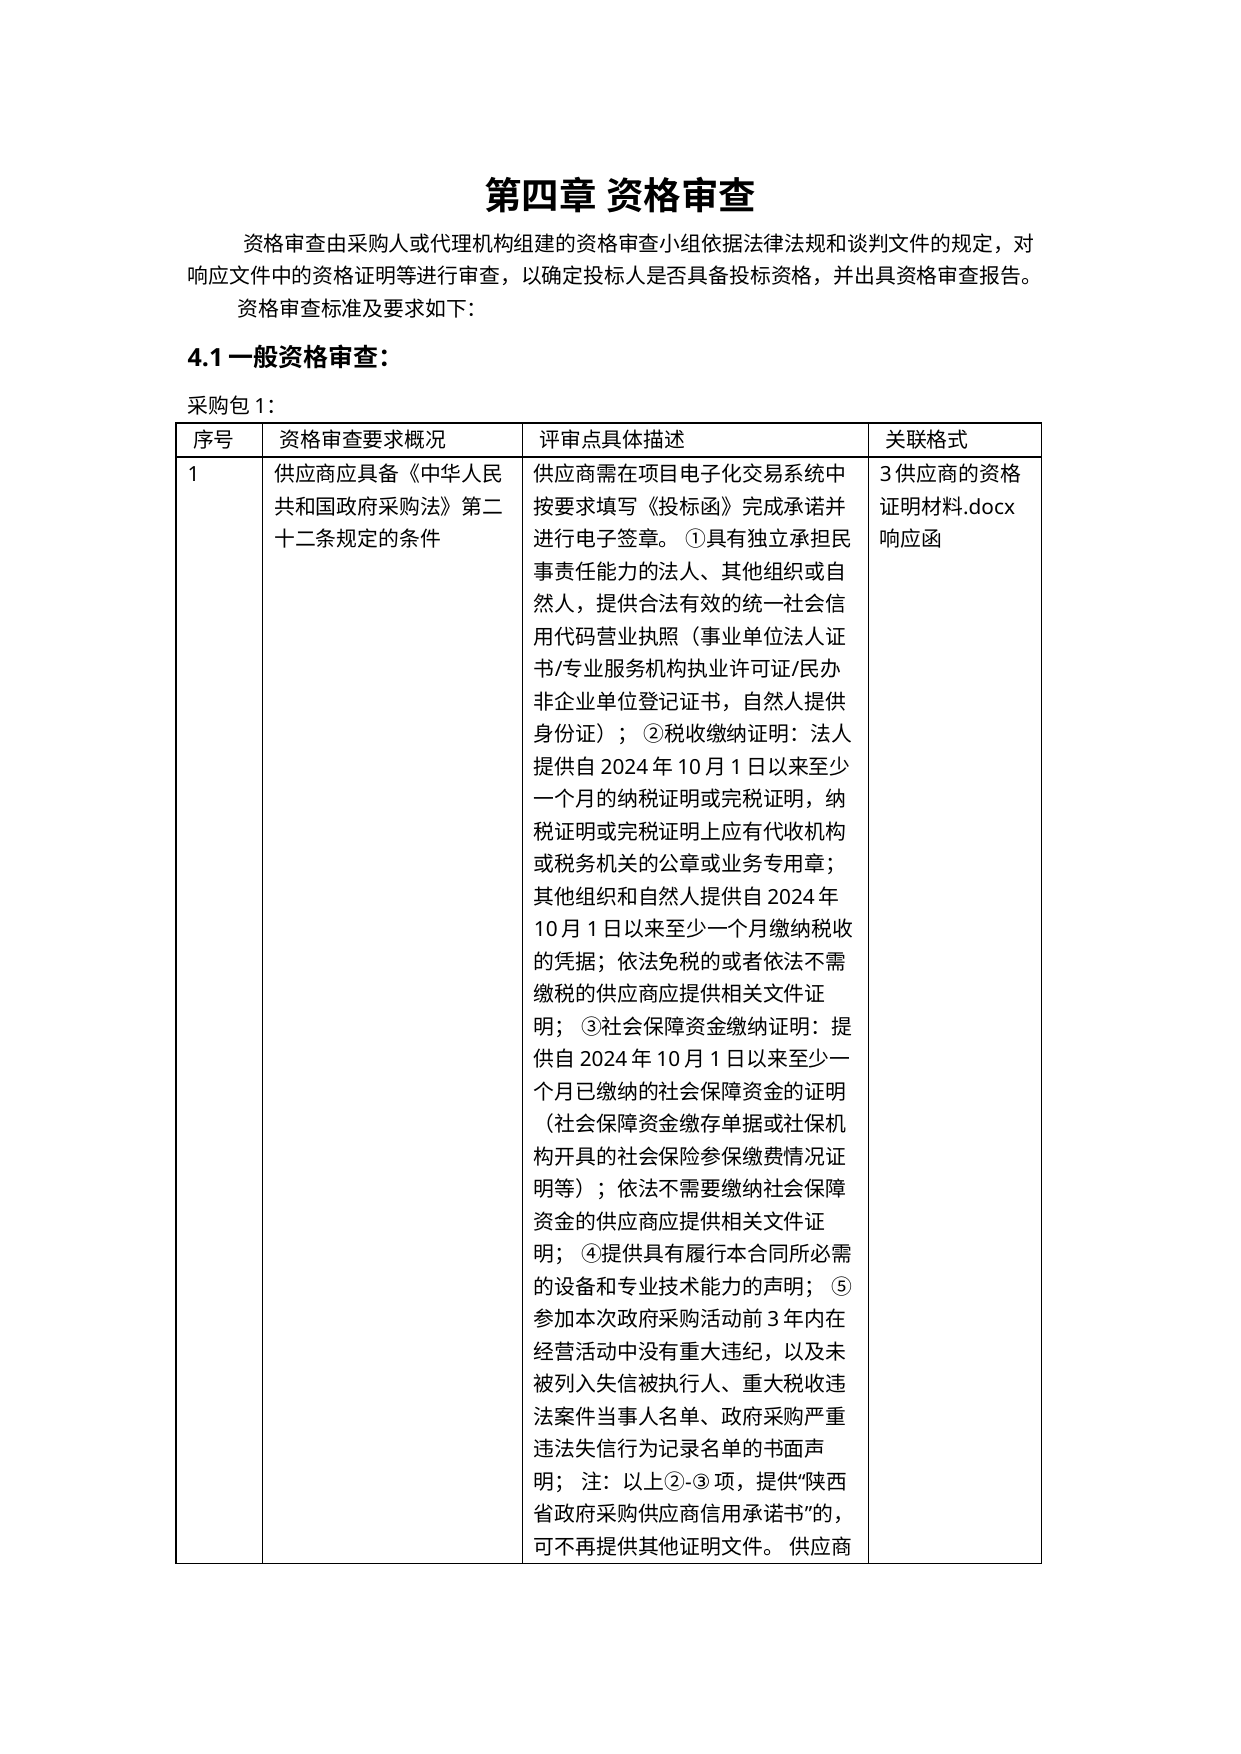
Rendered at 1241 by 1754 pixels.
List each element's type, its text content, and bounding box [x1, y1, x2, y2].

table_cell 1 [177, 458, 262, 1563]
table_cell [869, 458, 1041, 1563]
text 第四章 资格审查 [187, 162, 1053, 227]
table_header 评审点具体描述 [523, 424, 868, 456]
table_header 关联格式 [869, 424, 1041, 456]
text 资格审查标准及要求如下： [187, 292, 1053, 324]
text 4.1一般资格审查： [187, 324, 1053, 389]
table_header 序号 [177, 424, 262, 456]
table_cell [523, 458, 868, 1563]
text 资格审查由采购人或代理机构组建的资格审查小组依据法律法规和谈判文件的规定，对响应文件中的资格证明等进行审查，以确定投标人是否具备投标资格，并出具资格审查报告。 [187, 227, 1053, 292]
table_header 资格审查要求概况 [263, 424, 522, 456]
text 采购包1： [187, 389, 1053, 422]
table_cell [263, 458, 522, 1563]
